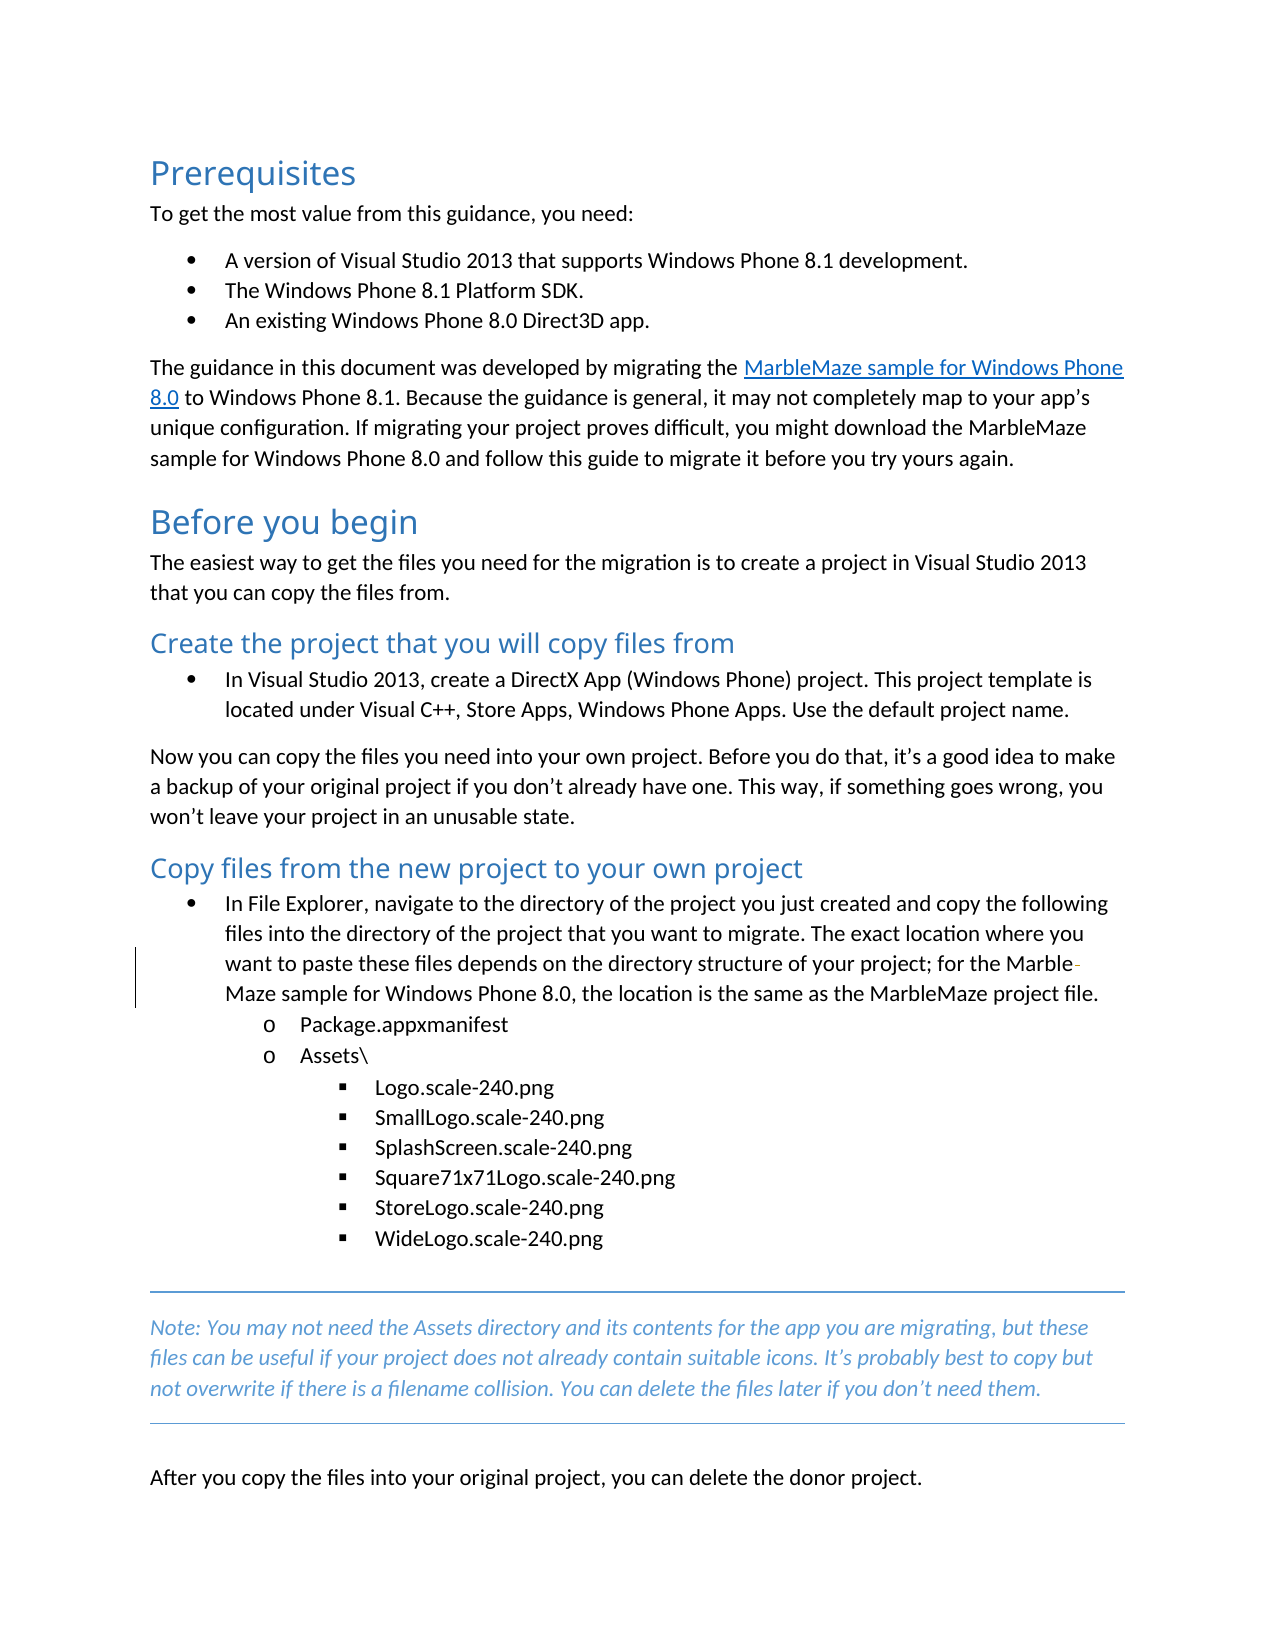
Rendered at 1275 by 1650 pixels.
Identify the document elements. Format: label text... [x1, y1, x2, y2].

text Note: You may not need the Assets directory and its contents for the app you are migrating, but these files can be useful if your project does not already contain suitable icons. It’s probably best to copy but not overwrite if there is a filename collision. You can delete the files later if you don’t need them. [150, 1293, 1125, 1423]
list SplashScreen.scale-240.png [337, 1133, 1125, 1161]
subtitle Copy files from the new project to your own project [150, 849, 1125, 886]
text To get the most value from this guidance, you need: [150, 199, 1125, 227]
subtitle Prerequisites [150, 150, 1125, 195]
list Assets\ [262, 1041, 1125, 1070]
list An existing Windows Phone 8.0 Direct3D app. [187, 306, 1125, 334]
list A version of Visual Studio 2013 that supports Windows Phone 8.1 development. [187, 246, 1125, 274]
list StoreLogo.scale-240.png [337, 1193, 1125, 1222]
list Square71x71Logo.scale-240.png [337, 1163, 1125, 1191]
subtitle Before you begin [150, 499, 1125, 544]
list WideLogo.scale-240.png [337, 1224, 1125, 1252]
text Now you can copy the files you need into your own project. Before you do that, it’s a good idea to make a backup of your original project if you don’t already have one. This way, if something goes wrong, you won’t leave your project in an unusable state. [150, 742, 1125, 830]
list Logo.scale-240.png [337, 1073, 1125, 1101]
subtitle Create the project that you will copy files from [150, 625, 1125, 662]
text The guidance in this document was developed by migrating the MarbleMaze sample for Windows Phone 8.0 to Windows Phone 8.1. Because the guidance is general, it may not completely map to your app’s unique configuration. If migrating your project proves difficult, you might download the MarbleMaze sample for Windows Phone 8.0 and follow this guide to migrate it before you try yours again. [150, 353, 1125, 472]
list In File Explorer, navigate to the directory of the project you just created and copy the following files into the directory of the project that you want to migrate. The exact location where you want to paste these files depends on the directory structure of your project; for the MarbleMaze sample for Windows Phone 8.0, the location is the same as the MarbleMaze project file. [187, 889, 1125, 1008]
list The Windows Phone 8.1 Platform SDK. [187, 276, 1125, 304]
list SmallLogo.scale-240.png [337, 1103, 1125, 1131]
list In Visual Studio 2013, create a DirectX App (Windows Phone) project. This project template is located under Visual C++, Store Apps, Windows Phone Apps. Use the default project name. [187, 665, 1125, 723]
list Package.appxmanifest [262, 1010, 1125, 1039]
text After you copy the files into your original project, you can delete the donor project. [150, 1463, 1125, 1491]
text The easiest way to get the files you need for the migration is to create a project in Visual Studio 2013 that you can copy the files from. [150, 548, 1125, 606]
